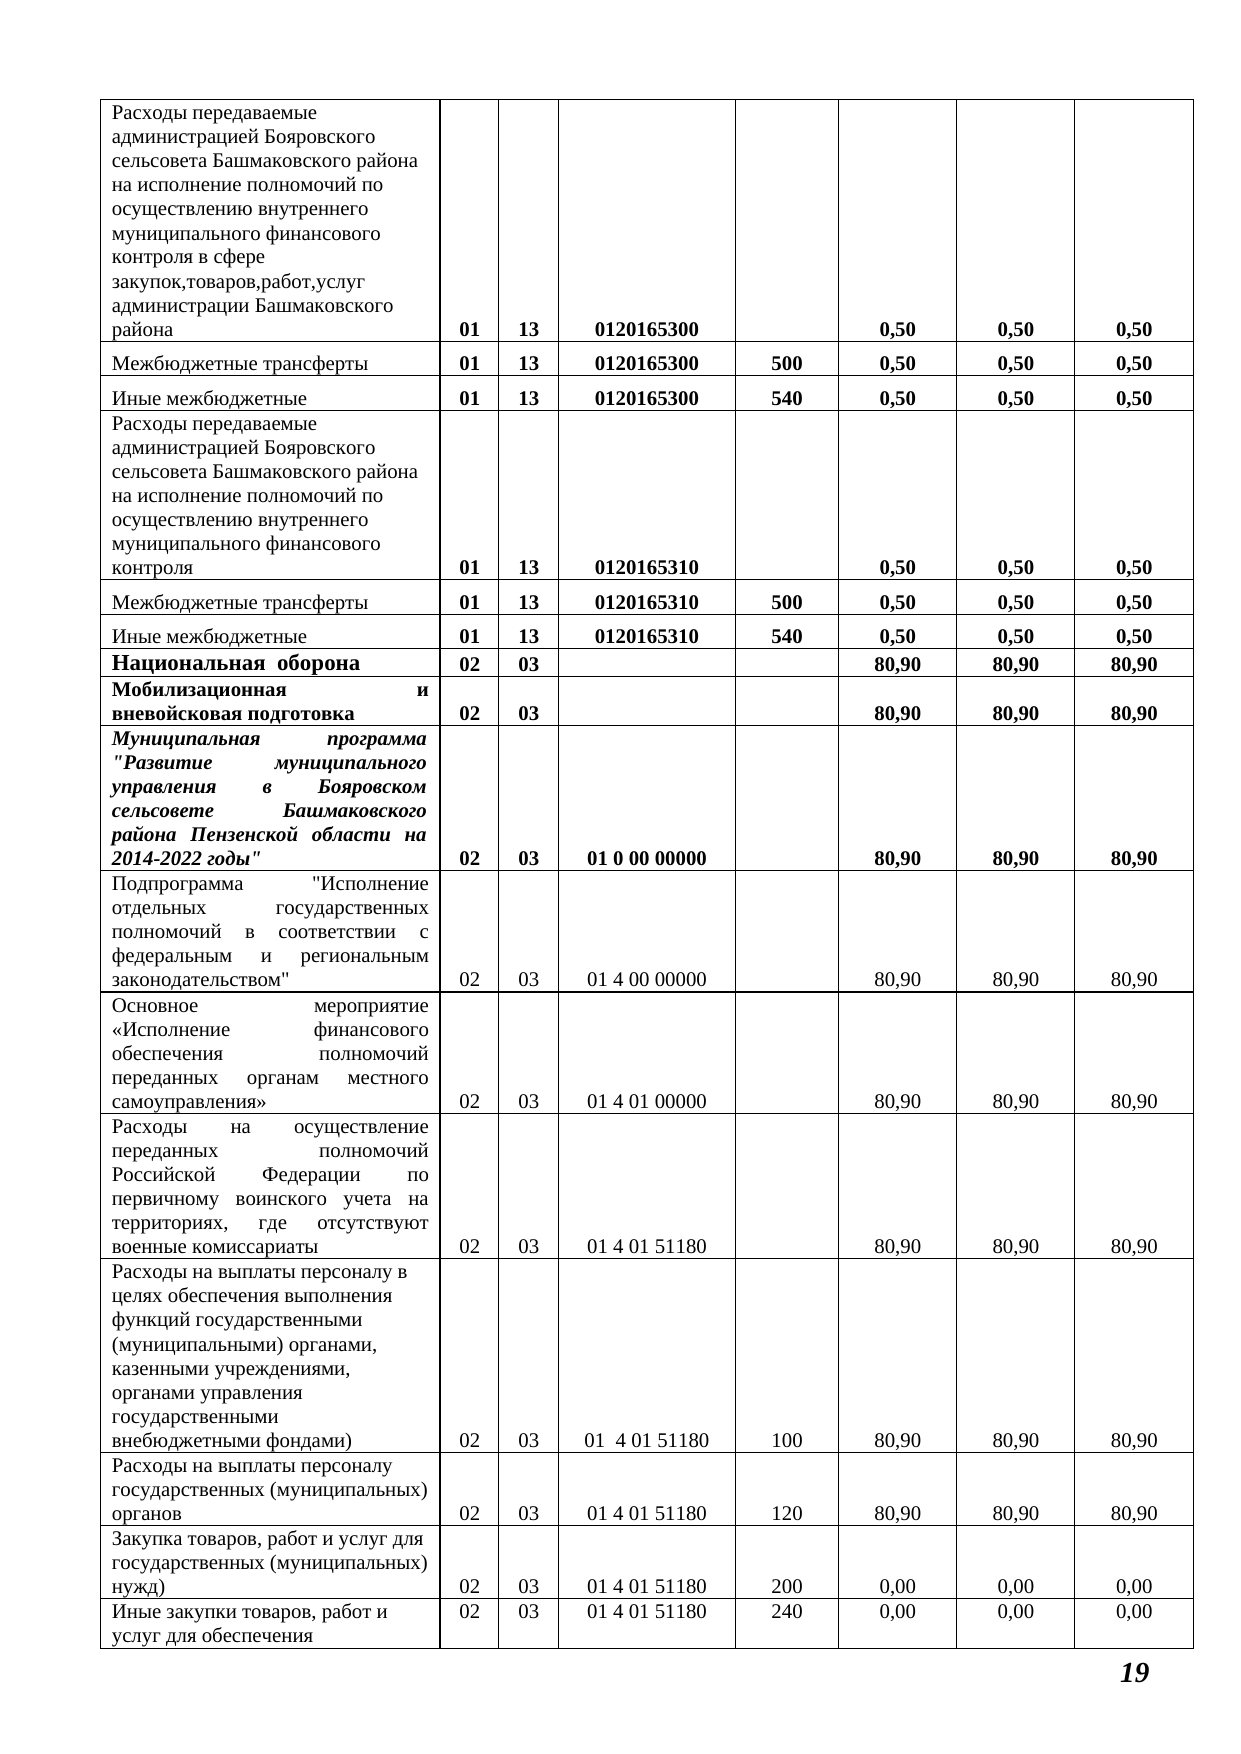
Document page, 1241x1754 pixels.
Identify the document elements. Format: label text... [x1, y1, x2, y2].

table_cell 01 4 01 51180 [559, 1453, 735, 1525]
table_cell 01 4 01 00000 [559, 993, 735, 1113]
table_cell 0,00 [839, 1526, 956, 1598]
table_cell 01 [441, 376, 498, 410]
table_cell 01 4 01 51180 [559, 1259, 735, 1452]
table_cell 01 4 01 51180 [559, 1114, 735, 1258]
table_cell Расходы на выплаты персоналу в целях обеспечения выполнения функций государственными (муниципальными) органами, казенными учреждениями, органами управления государственными внебюджетными фондами) [101, 1259, 439, 1452]
table_cell Межбюджетные трансферты [101, 342, 439, 375]
table_cell 0120165310 [559, 615, 735, 648]
table_cell 01 4 01 51180 [559, 1599, 735, 1647]
table_cell 80,90 [1075, 649, 1193, 676]
table_cell 500 [736, 580, 838, 614]
table_cell [736, 100, 838, 341]
table_cell 80,90 [957, 1114, 1074, 1258]
table_cell 03 [499, 1526, 558, 1598]
table_cell 500 [736, 342, 838, 375]
table_cell Межбюджетные трансферты [101, 580, 439, 614]
table_cell 0120165310 [559, 411, 735, 579]
table_cell 0,50 [957, 376, 1074, 410]
table_cell 0,50 [1075, 100, 1193, 341]
table_cell 80,90 [839, 1114, 956, 1258]
table_cell 02 [441, 677, 498, 725]
table_cell 02 [441, 1526, 498, 1598]
table_cell Подпрограмма "Исполнение отдельных государственных полномочий в соответствии с федеральным и региональным законодательством" [101, 871, 439, 991]
table_cell Иные межбюджетные [101, 376, 439, 410]
table_cell 0,50 [839, 615, 956, 648]
table_cell Расходы на выплаты персоналу государственных (муниципальных) органов [101, 1453, 439, 1525]
table_cell 80,90 [839, 726, 956, 870]
table_cell 0120165310 [559, 580, 735, 614]
table_cell 80,90 [839, 677, 956, 725]
table_cell 01 [441, 411, 498, 579]
table_cell 80,90 [1075, 1453, 1193, 1525]
table_cell 0,50 [1075, 411, 1193, 579]
table_cell 0,50 [957, 342, 1074, 375]
table_cell [736, 871, 838, 991]
table_cell 80,90 [957, 1453, 1074, 1525]
table_cell 13 [499, 615, 558, 648]
table_cell 02 [441, 726, 498, 870]
table_cell 0,50 [957, 615, 1074, 648]
table_cell 0,00 [957, 1599, 1074, 1647]
table_cell Национальная оборона [101, 649, 439, 676]
table_cell 240 [736, 1599, 838, 1647]
table_cell 0,50 [839, 342, 956, 375]
table_cell 80,90 [1075, 1114, 1193, 1258]
table_cell [736, 677, 838, 725]
table_cell [736, 411, 838, 579]
table_cell 80,90 [1075, 993, 1193, 1113]
table_cell [559, 649, 735, 676]
table_cell 01 4 01 51180 [559, 1526, 735, 1598]
table_cell 01 [441, 100, 498, 341]
table_cell 03 [499, 1259, 558, 1452]
table_cell 02 [441, 993, 498, 1113]
table_cell 80,90 [1075, 726, 1193, 870]
table_cell 13 [499, 376, 558, 410]
table_cell 0,50 [839, 376, 956, 410]
table_cell 540 [736, 376, 838, 410]
table_cell 02 [441, 1453, 498, 1525]
table_cell 80,90 [839, 649, 956, 676]
table_cell [736, 1114, 838, 1258]
table_cell 01 [441, 342, 498, 375]
table_cell [736, 993, 838, 1113]
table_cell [101, 1599, 439, 1647]
table_cell 80,90 [1075, 677, 1193, 725]
table_cell 13 [499, 411, 558, 579]
table_cell [559, 677, 735, 725]
table_cell 0120165300 [559, 342, 735, 375]
table_cell Расходы передаваемые администрацией Бояровского сельсовета Башмаковского района на исполнение полномочий по осуществлению внутреннего муниципального финансового контроля в сфере закупок,товаров,работ,услуг администрации Башмаковского района [101, 100, 439, 341]
table_cell 03 [499, 993, 558, 1113]
table_cell Основное мероприятие «Исполнение финансового обеспечения полномочий переданных органам местного самоуправления» [101, 993, 439, 1113]
table_cell 80,90 [1075, 871, 1193, 991]
table_cell 02 [441, 871, 498, 991]
table_cell 80,90 [839, 993, 956, 1113]
table_cell 03 [499, 1114, 558, 1258]
table_cell 02 [441, 1114, 498, 1258]
table_cell 02 [441, 1259, 498, 1452]
table_cell 0,00 [1075, 1526, 1193, 1598]
table_cell 80,90 [957, 726, 1074, 870]
table_cell Закупка товаров, работ и услуг для государственных (муниципальных) нужд) [101, 1526, 439, 1598]
table_cell Мобилизационная и вневойсковая подготовка [101, 677, 439, 725]
table_cell [736, 726, 838, 870]
table_cell 02 [441, 1599, 498, 1647]
table_cell 03 [499, 677, 558, 725]
table_cell 0,50 [1075, 580, 1193, 614]
table_cell 13 [499, 580, 558, 614]
table_cell 0,50 [839, 100, 956, 341]
table_cell 03 [499, 1453, 558, 1525]
table_cell 0,00 [957, 1526, 1074, 1598]
table_cell 13 [499, 100, 558, 341]
table_cell 0,50 [957, 580, 1074, 614]
table_cell 13 [499, 342, 558, 375]
table_cell 0120165300 [559, 100, 735, 341]
table_cell 80,90 [957, 871, 1074, 991]
table_cell 01 0 00 00000 [559, 726, 735, 870]
table_cell 01 [441, 580, 498, 614]
table_cell [736, 649, 838, 676]
table_cell Расходы передаваемые администрацией Бояровского сельсовета Башмаковского района на исполнение полномочий по осуществлению внутреннего муниципального финансового контроля [101, 411, 439, 579]
table_cell 0,50 [1075, 342, 1193, 375]
table_cell 0,00 [839, 1599, 956, 1647]
table_cell 80,90 [957, 1259, 1074, 1452]
table_cell 0,50 [957, 100, 1074, 341]
table_cell 03 [499, 726, 558, 870]
table_cell 01 4 00 00000 [559, 871, 735, 991]
table_cell 0,50 [839, 411, 956, 579]
table_cell 03 [499, 1599, 558, 1647]
table_cell 0,50 [1075, 615, 1193, 648]
table_cell 01 [441, 615, 498, 648]
table_cell 80,90 [839, 1453, 956, 1525]
table_cell 03 [499, 871, 558, 991]
table_cell 80,90 [839, 871, 956, 991]
table_cell 0,00 [1075, 1599, 1193, 1647]
table_cell 80,90 [839, 1259, 956, 1452]
table_cell 0,50 [957, 411, 1074, 579]
table_cell 80,90 [957, 993, 1074, 1113]
table_cell Муниципальная программа "Развитие муниципального управления в Бояровском сельсовете Башмаковского района Пензенской области на 2014-2022 годы" [101, 726, 439, 870]
table_cell 02 [441, 649, 498, 676]
table_cell 80,90 [957, 677, 1074, 725]
table_cell 100 [736, 1259, 838, 1452]
table_cell Расходы на осуществление переданных полномочий Российской Федерации по первичному воинского учета на территориях, где отсутствуют военные комиссариаты [101, 1114, 439, 1258]
table_cell 120 [736, 1453, 838, 1525]
table_cell 80,90 [1075, 1259, 1193, 1452]
table_cell 540 [736, 615, 838, 648]
table_cell 0120165300 [559, 376, 735, 410]
table_cell 03 [499, 649, 558, 676]
table_cell 0,50 [839, 580, 956, 614]
table_cell 200 [736, 1526, 838, 1598]
table_cell Иные межбюджетные [101, 615, 439, 648]
table_cell 80,90 [957, 649, 1074, 676]
table_cell 0,50 [1075, 376, 1193, 410]
